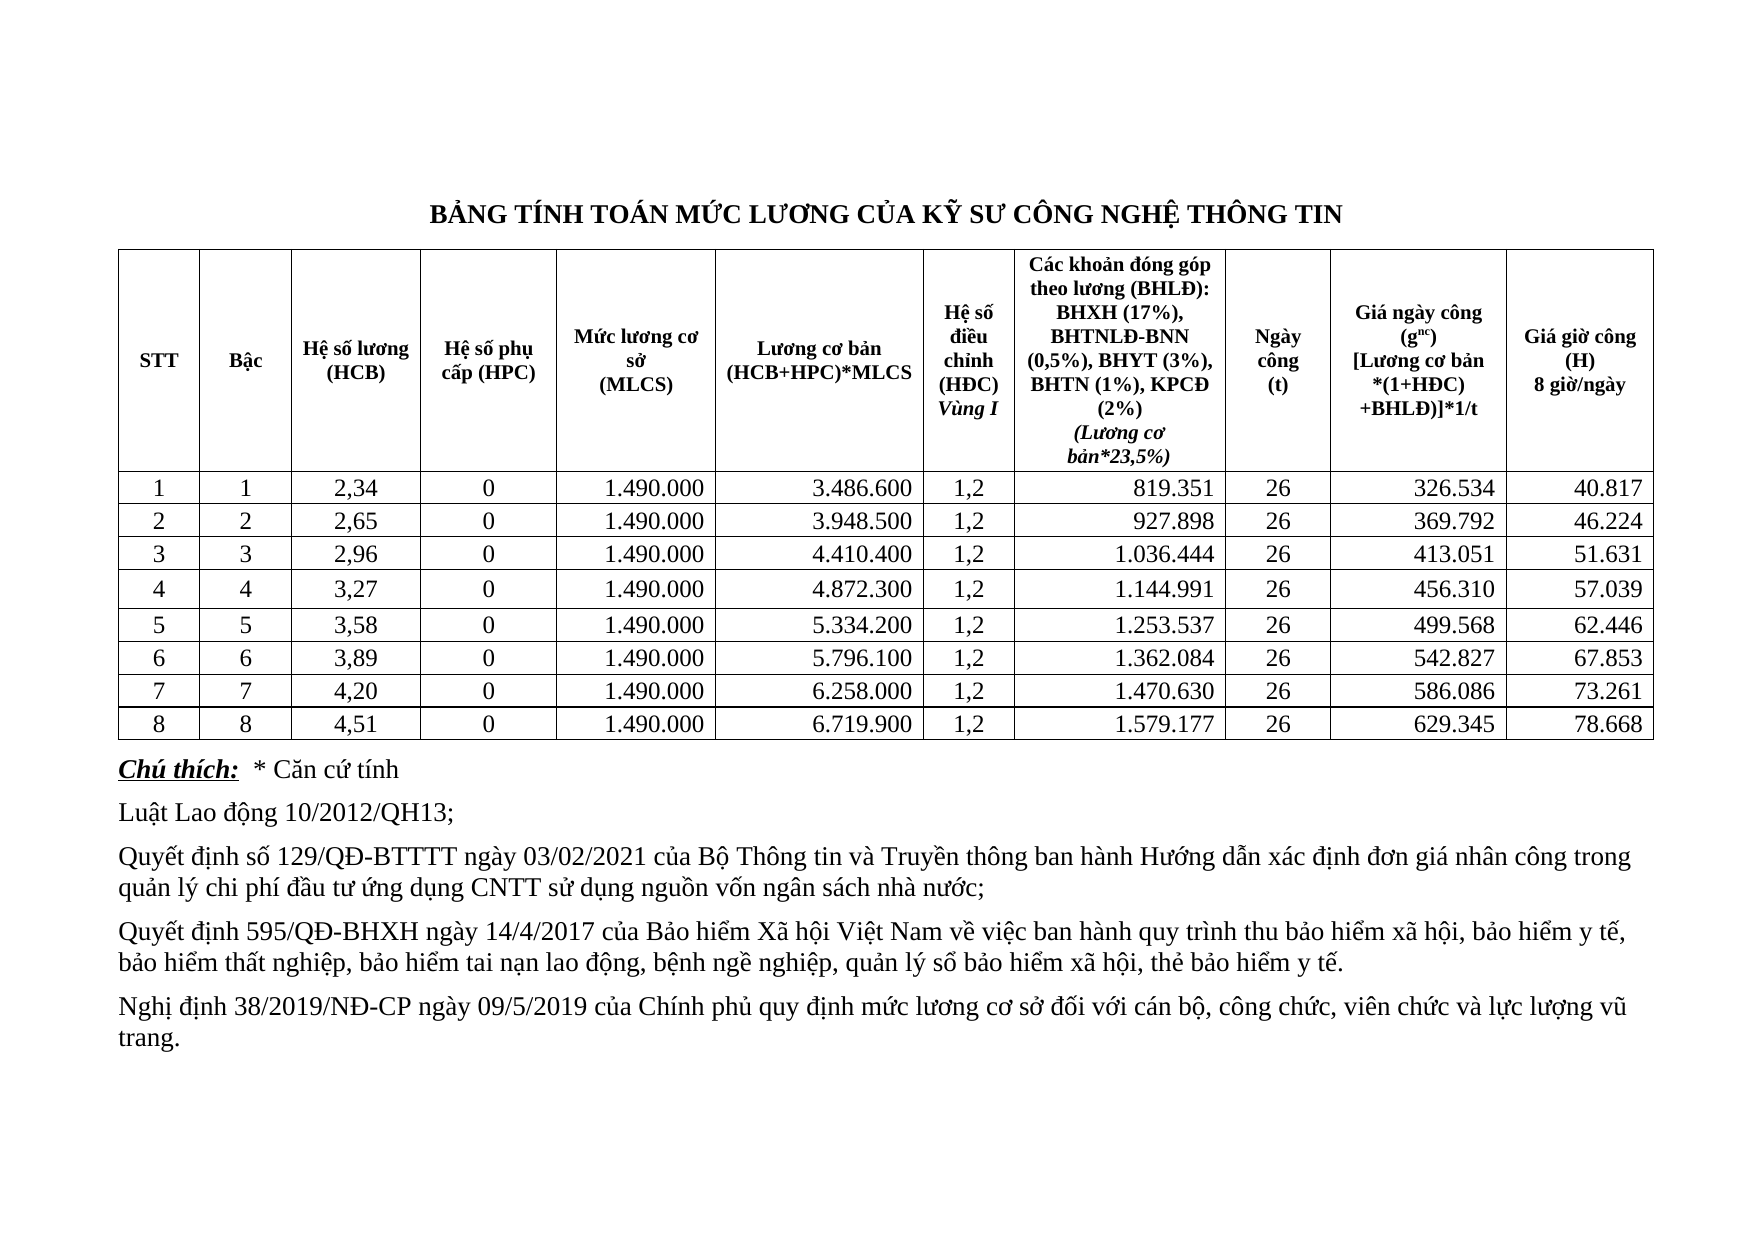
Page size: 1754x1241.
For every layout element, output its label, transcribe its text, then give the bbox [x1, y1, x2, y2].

table_cell 26 [1226, 675, 1330, 706]
table_cell 586.086 [1331, 675, 1506, 706]
table_cell 3,27 [292, 570, 420, 608]
table_cell 1.490.000 [557, 675, 715, 706]
table_cell 46.224 [1507, 504, 1653, 536]
text Nghị định 38/2019/NĐ-CP ngày 09/5/2019 của Chính phủ quy định mức lương cơ sở đối với cán bộ, công chức, viên chức và lực lượng vũ trang. [118, 990, 1636, 1052]
table_cell 2,34 [292, 472, 420, 503]
table_cell 1.036.444 [1015, 537, 1225, 569]
table_cell Các khoản đóng góp theo lương (BHLĐ): BHXH (17%), BHTNLĐ-BNN (0,5%), BHYT (3%), BHTN (1%), KPCĐ (2%) (Lương cơ bản*23,5%) [1015, 250, 1225, 471]
table_cell 1.144.991 [1015, 570, 1225, 608]
table_cell 4,20 [292, 675, 420, 706]
table_cell Hệ số phụ cấp (HPC) [421, 250, 556, 471]
table_cell 0 [421, 609, 556, 641]
table_cell 4.410.400 [716, 537, 923, 569]
table_cell Hệ số điều chỉnh (HĐC) Vùng I [924, 250, 1014, 471]
table_cell 3,58 [292, 609, 420, 641]
table_cell 1,2 [924, 675, 1014, 706]
table_cell 2,65 [292, 504, 420, 536]
table_cell 26 [1226, 609, 1330, 641]
table_cell 57.039 [1507, 570, 1653, 608]
table_cell 0 [421, 504, 556, 536]
table_cell 3,89 [292, 642, 420, 674]
table_cell 629.345 [1331, 708, 1506, 739]
table_cell 7 [119, 675, 199, 706]
table_cell 40.817 [1507, 472, 1653, 503]
table_cell Giá ngày công (gnc) [Lương cơ bản *(1+HĐC)+BHLĐ)]*1/t [1331, 250, 1506, 471]
table_cell 1,2 [924, 472, 1014, 503]
table_cell 1,2 [924, 537, 1014, 569]
table_cell 26 [1226, 642, 1330, 674]
table_cell 1 [200, 472, 291, 503]
table_cell 2 [119, 504, 199, 536]
table_cell 1.579.177 [1015, 708, 1225, 739]
table_cell 26 [1226, 472, 1330, 503]
table_cell 3.486.600 [716, 472, 923, 503]
table_cell STT [119, 250, 199, 471]
table_cell 0 [421, 537, 556, 569]
table_cell Lương cơ bản (HCB+HPC)*MLCS [716, 250, 923, 471]
table_cell 3 [200, 537, 291, 569]
table_cell Giá giờ công (H) 8 giờ/ngày [1507, 250, 1653, 471]
table_cell 26 [1226, 570, 1330, 608]
table_cell 7 [200, 675, 291, 706]
table_cell 369.792 [1331, 504, 1506, 536]
table_cell 1.490.000 [557, 570, 715, 608]
table_cell 1,2 [924, 570, 1014, 608]
table_cell 4.872.300 [716, 570, 923, 608]
table_cell 0 [421, 642, 556, 674]
table_cell 8 [119, 708, 199, 739]
table_cell 2 [200, 504, 291, 536]
table_cell 3.948.500 [716, 504, 923, 536]
text Luật Lao động 10/2012/QH13; [118, 796, 1636, 828]
table_cell 5 [200, 609, 291, 641]
table_cell 6 [200, 642, 291, 674]
table_cell Ngày công (t) [1226, 250, 1330, 471]
table_cell 1.490.000 [557, 504, 715, 536]
table_cell 6.258.000 [716, 675, 923, 706]
table_cell 1,2 [924, 609, 1014, 641]
table_cell 67.853 [1507, 642, 1653, 674]
table_cell 0 [421, 472, 556, 503]
text Quyết định 595/QĐ-BHXH ngày 14/4/2017 của Bảo hiểm Xã hội Việt Nam về việc ban hành quy trình thu bảo hiểm xã hội, bảo hiểm y tế, bảo hiểm thất nghiệp, bảo hiểm tai nạn lao động, bệnh ngề nghiệp, quản lý sổ bảo hiểm xã hội, thẻ bảo hiểm y tế. [118, 915, 1636, 977]
table_cell 6 [119, 642, 199, 674]
table_cell 927.898 [1015, 504, 1225, 536]
table_cell 1,2 [924, 642, 1014, 674]
table_cell 326.534 [1331, 472, 1506, 503]
table_cell 51.631 [1507, 537, 1653, 569]
table_cell 1.470.630 [1015, 675, 1225, 706]
table_cell 413.051 [1331, 537, 1506, 569]
table_cell 1.253.537 [1015, 609, 1225, 641]
table_cell 26 [1226, 708, 1330, 739]
table_cell 499.568 [1331, 609, 1506, 641]
table_cell 1.490.000 [557, 642, 715, 674]
table_cell 0 [421, 675, 556, 706]
table_cell 3 [119, 537, 199, 569]
table_cell 5 [119, 609, 199, 641]
table_cell 73.261 [1507, 675, 1653, 706]
table_cell 0 [421, 708, 556, 739]
table_cell 5.796.100 [716, 642, 923, 674]
table_cell 26 [1226, 504, 1330, 536]
table_cell 1,2 [924, 708, 1014, 739]
table_cell 4 [119, 570, 199, 608]
table_cell Mức lương cơ sở (MLCS) [557, 250, 715, 471]
table_cell 1.490.000 [557, 609, 715, 641]
table_cell 542.827 [1331, 642, 1506, 674]
table_cell 62.446 [1507, 609, 1653, 641]
table_cell 1.490.000 [557, 472, 715, 503]
table_cell 819.351 [1015, 472, 1225, 503]
table_cell Hệ số lương (HCB) [292, 250, 420, 471]
table_cell 2,96 [292, 537, 420, 569]
table_cell 456.310 [1331, 570, 1506, 608]
table_cell 1.362.084 [1015, 642, 1225, 674]
table_cell 1.490.000 [557, 708, 715, 739]
table_cell 4,51 [292, 708, 420, 739]
table_cell 1 [119, 472, 199, 503]
table_cell 1,2 [924, 504, 1014, 536]
text Chú thích: * Căn cứ tính [118, 753, 1636, 784]
table_cell 0 [421, 570, 556, 608]
table_cell 4 [200, 570, 291, 608]
table_cell Bậc [200, 250, 291, 471]
text Quyết định số 129/QĐ-BTTTT ngày 03/02/2021 của Bộ Thông tin và Truyền thông ban hành Hướng dẫn xác định đơn giá nhân công trong quản lý chi phí đầu tư ứng dụng CNTT sử dụng nguồn vốn ngân sách nhà nước; [118, 840, 1636, 902]
table_cell 8 [200, 708, 291, 739]
table_cell 6.719.900 [716, 708, 923, 739]
table_header BẢNG TÍNH TOÁN MỨC LƯƠNG CỦA KỸ SƯ CÔNG NGHỆ THÔNG TIN [118, 179, 1655, 249]
table_cell 26 [1226, 537, 1330, 569]
table_cell 1.490.000 [557, 537, 715, 569]
table_cell 78.668 [1507, 708, 1653, 739]
table_cell 5.334.200 [716, 609, 923, 641]
